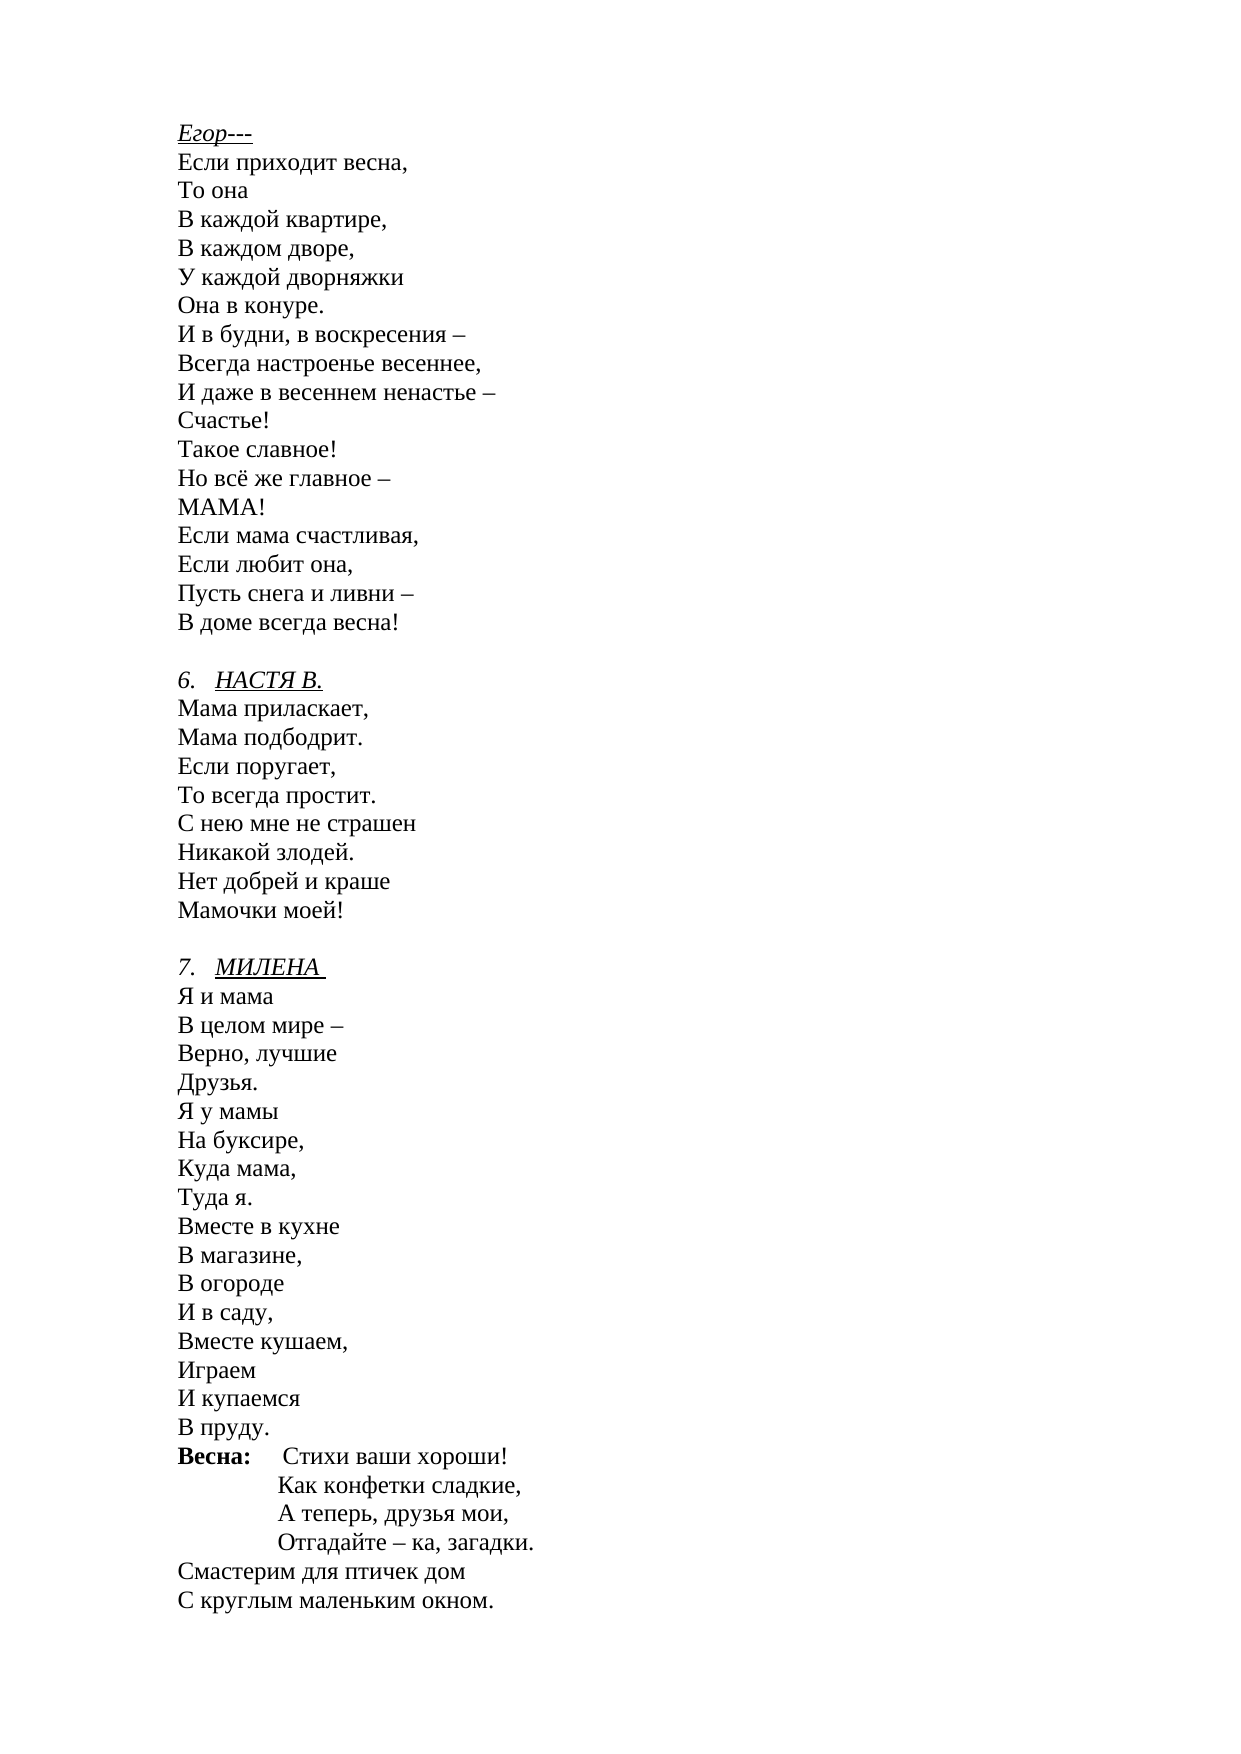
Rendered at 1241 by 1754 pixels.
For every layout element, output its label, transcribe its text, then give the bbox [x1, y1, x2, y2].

list МИЛЕНА [177, 952, 1152, 981]
text Смастерим для птичек дом [177, 1556, 1152, 1585]
list НАСТЯ В. [177, 665, 1152, 693]
text Как конфетки сладкие, [177, 1470, 1152, 1498]
text А теперь, друзья мои, [177, 1498, 1152, 1527]
text С круглым маленьким окном. [177, 1585, 1152, 1613]
text Егор--- [177, 118, 1152, 147]
text Отгадайте – ка, загадки. [177, 1527, 1152, 1556]
text Я и мама В целом мире – Верно, лучшие Друзья. Я у мамы На буксире, Куда мама, Туда я. Вместе в кухне В магазине, В огороде И в саду, Вместе кушаем, Играем И купаемся В пруду. Весна: Стихи ваши хороши! [177, 981, 1152, 1470]
text Если приходит весна, То она В каждой квартире, В каждом дворе, У каждой дворняжки Она в конуре. И в будни, в воскресения – Всегда настроенье весеннее, И даже в весеннем ненастье – Счастье! Такое славное! Но всё же главное – МАМА! Если мама счастливая, Если любит она, Пусть снега и ливни – В доме всегда весна! [177, 147, 1152, 636]
text Мама приласкает, Мама подбодрит. Если поругает, То всегда простит. С нею мне не страшен Никакой злодей. Нет добрей и краше Мамочки моей! [177, 693, 1152, 923]
